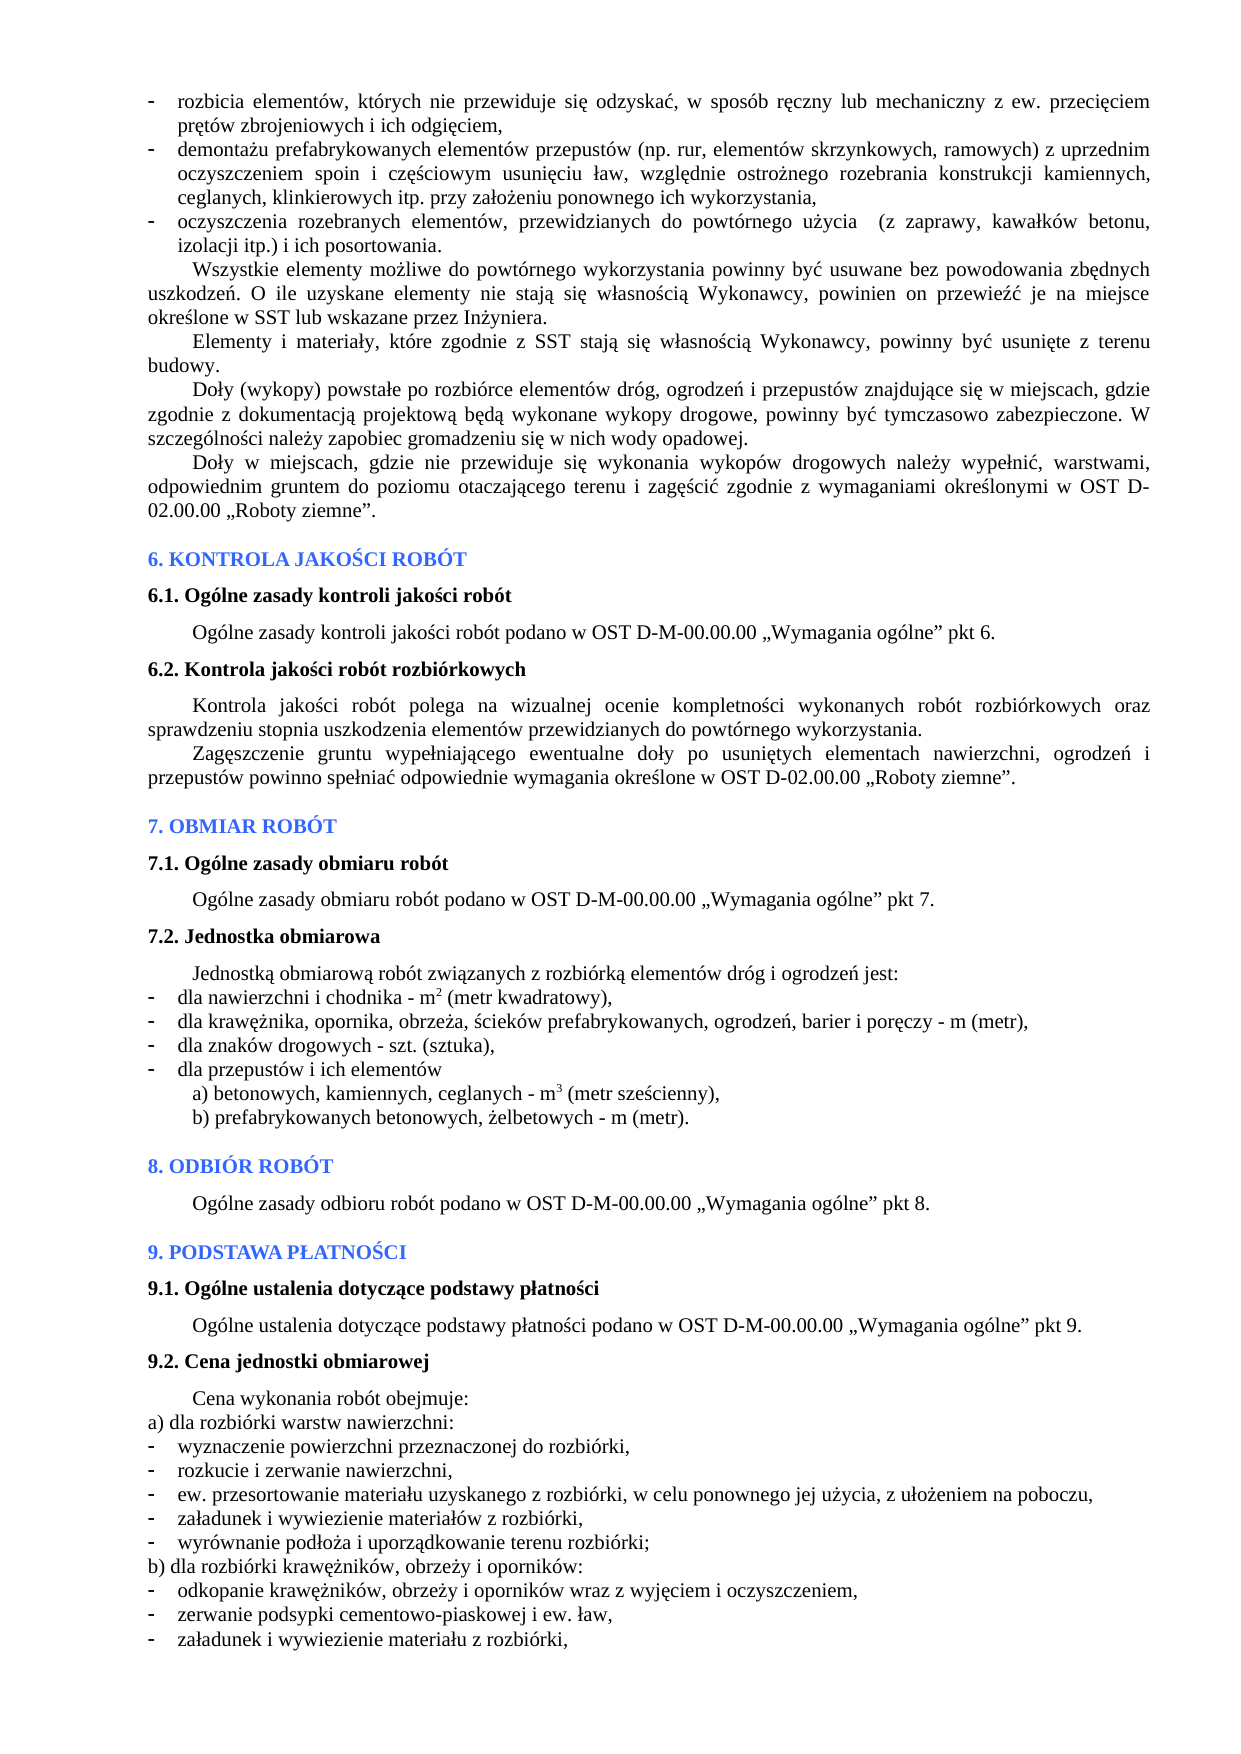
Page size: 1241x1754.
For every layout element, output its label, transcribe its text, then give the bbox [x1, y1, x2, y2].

list dla znaków drogowych - szt. (sztuka), [148, 1033, 1152, 1057]
text Ogólne ustalenia dotyczące podstawy płatności podano w OST D-M-00.00.00 „Wymagania ogólne” pkt 9. [148, 1313, 1152, 1337]
text Kontrola jakości robót polega na wizualnej ocenie kompletności wykonanych robót rozbiórkowych oraz sprawdzeniu stopnia uszkodzenia elementów przewidzianych do powtórnego wykorzystania. [148, 693, 1152, 741]
list dla krawężnika, opornika, obrzeża, ścieków prefabrykowanych, ogrodzeń, barier i poręczy - m (metr), [148, 1009, 1152, 1033]
text 9. PODSTAWA PŁATNOŚCI [148, 1239, 1152, 1264]
text Ogólne zasady obmiaru robót podano w OST D-M-00.00.00 „Wymagania ogólne” pkt 7. [148, 887, 1152, 911]
text Jednostką obmiarową robót związanych z rozbiórką elementów dróg i ogrodzeń jest: [148, 961, 1152, 984]
list dla przepustów i ich elementów [148, 1057, 1152, 1081]
text a) betonowych, kamiennych, ceglanych - m3 (metr sześcienny), [148, 1081, 1152, 1105]
text 9.2. Cena jednostki obmiarowej [148, 1349, 1152, 1373]
list oczyszczenia rozebranych elementów, przewidzianych do powtórnego użycia (z zaprawy, kawałków betonu, izolacji itp.) i ich posortowania. [148, 209, 1152, 257]
text Zagęszczenie gruntu wypełniającego ewentualne doły po usuniętych elementach nawierzchni, ogrodzeń i przepustów powinno spełniać odpowiednie wymagania określone w OST D-02.00.00 „Roboty ziemne”. [148, 741, 1152, 789]
text Wszystkie elementy możliwe do powtórnego wykorzystania powinny być usuwane bez powodowania zbędnych uszkodzeń. O ile uzyskane elementy nie stają się własnością Wykonawcy, powinien on przewieźć je na miejsce określone w SST lub wskazane przez Inżyniera. [148, 257, 1152, 329]
text 9.1. Ogólne ustalenia dotyczące podstawy płatności [148, 1276, 1152, 1300]
text Cena wykonania robót obejmuje: [148, 1386, 1152, 1410]
list ew. przesortowanie materiału uzyskanego z rozbiórki, w celu ponownego jej użycia, z ułożeniem na poboczu, [148, 1482, 1152, 1506]
text Elementy i materiały, które zgodnie z SST stają się własnością Wykonawcy, powinny być usunięte z terenu budowy. [148, 329, 1152, 377]
text b) prefabrykowanych betonowych, żelbetowych - m (metr). [148, 1105, 1152, 1129]
list wyznaczenie powierzchni przeznaczonej do rozbiórki, [148, 1434, 1152, 1458]
list dla nawierzchni i chodnika - m2 (metr kwadratowy), [148, 984, 1152, 1009]
text 7.2. Jednostka obmiarowa [148, 924, 1152, 948]
list zerwanie podsypki cementowo-piaskowej i ew. ław, [148, 1602, 1152, 1626]
text 7.1. Ogólne zasady obmiaru robót [148, 851, 1152, 875]
text 7. OBMIAR ROBÓT [148, 814, 1152, 838]
list załadunek i wywiezienie materiałów z rozbiórki, [148, 1506, 1152, 1530]
text 6.1. Ogólne zasady kontroli jakości robót [148, 583, 1152, 607]
list odkopanie krawężników, obrzeży i oporników wraz z wyjęciem i oczyszczeniem, [148, 1578, 1152, 1602]
text b) dla rozbiórki krawężników, obrzeży i oporników: [148, 1554, 1152, 1578]
text Ogólne zasady kontroli jakości robót podano w OST D-M-00.00.00 „Wymagania ogólne” pkt 6. [148, 620, 1152, 644]
text 6.2. Kontrola jakości robót rozbiórkowych [148, 656, 1152, 681]
list rozkucie i zerwanie nawierzchni, [148, 1458, 1152, 1482]
list rozbicia elementów, których nie przewiduje się odzyskać, w sposób ręczny lub mechaniczny z ew. przecięciem prętów zbrojeniowych i ich odgięciem, [148, 89, 1152, 137]
text Doły w miejscach, gdzie nie przewiduje się wykonania wykopów drogowych należy wypełnić, warstwami, odpowiednim gruntem do poziomu otaczającego terenu i zagęścić zgodnie z wymaganiami określonymi w OST D-02.00.00 „Roboty ziemne”. [148, 449, 1152, 522]
list demontażu prefabrykowanych elementów przepustów (np. rur, elementów skrzynkowych, ramowych) z uprzednim oczyszczeniem spoin i częściowym usunięciu ław, względnie ostrożnego rozebrania konstrukcji kamiennych, ceglanych, klinkierowych itp. przy założeniu ponownego ich wykorzystania, [148, 137, 1152, 209]
text 6. KONTROLA JAKOŚCI ROBÓT [148, 547, 1152, 571]
text a) dla rozbiórki warstw nawierzchni: [148, 1410, 1152, 1434]
text 8. ODBIÓR ROBÓT [148, 1154, 1152, 1178]
list wyrównanie podłoża i uporządkowanie terenu rozbiórki; [148, 1530, 1152, 1554]
text Doły (wykopy) powstałe po rozbiórce elementów dróg, ogrodzeń i przepustów znajdujące się w miejscach, gdzie zgodnie z dokumentacją projektową będą wykonane wykopy drogowe, powinny być tymczasowo zabezpieczone. W szczególności należy zapobiec gromadzeniu się w nich wody opadowej. [148, 377, 1152, 449]
text Ogólne zasady odbioru robót podano w OST D-M-00.00.00 „Wymagania ogólne” pkt 8. [148, 1191, 1152, 1214]
list załadunek i wywiezienie materiału z rozbiórki, [148, 1626, 1152, 1651]
